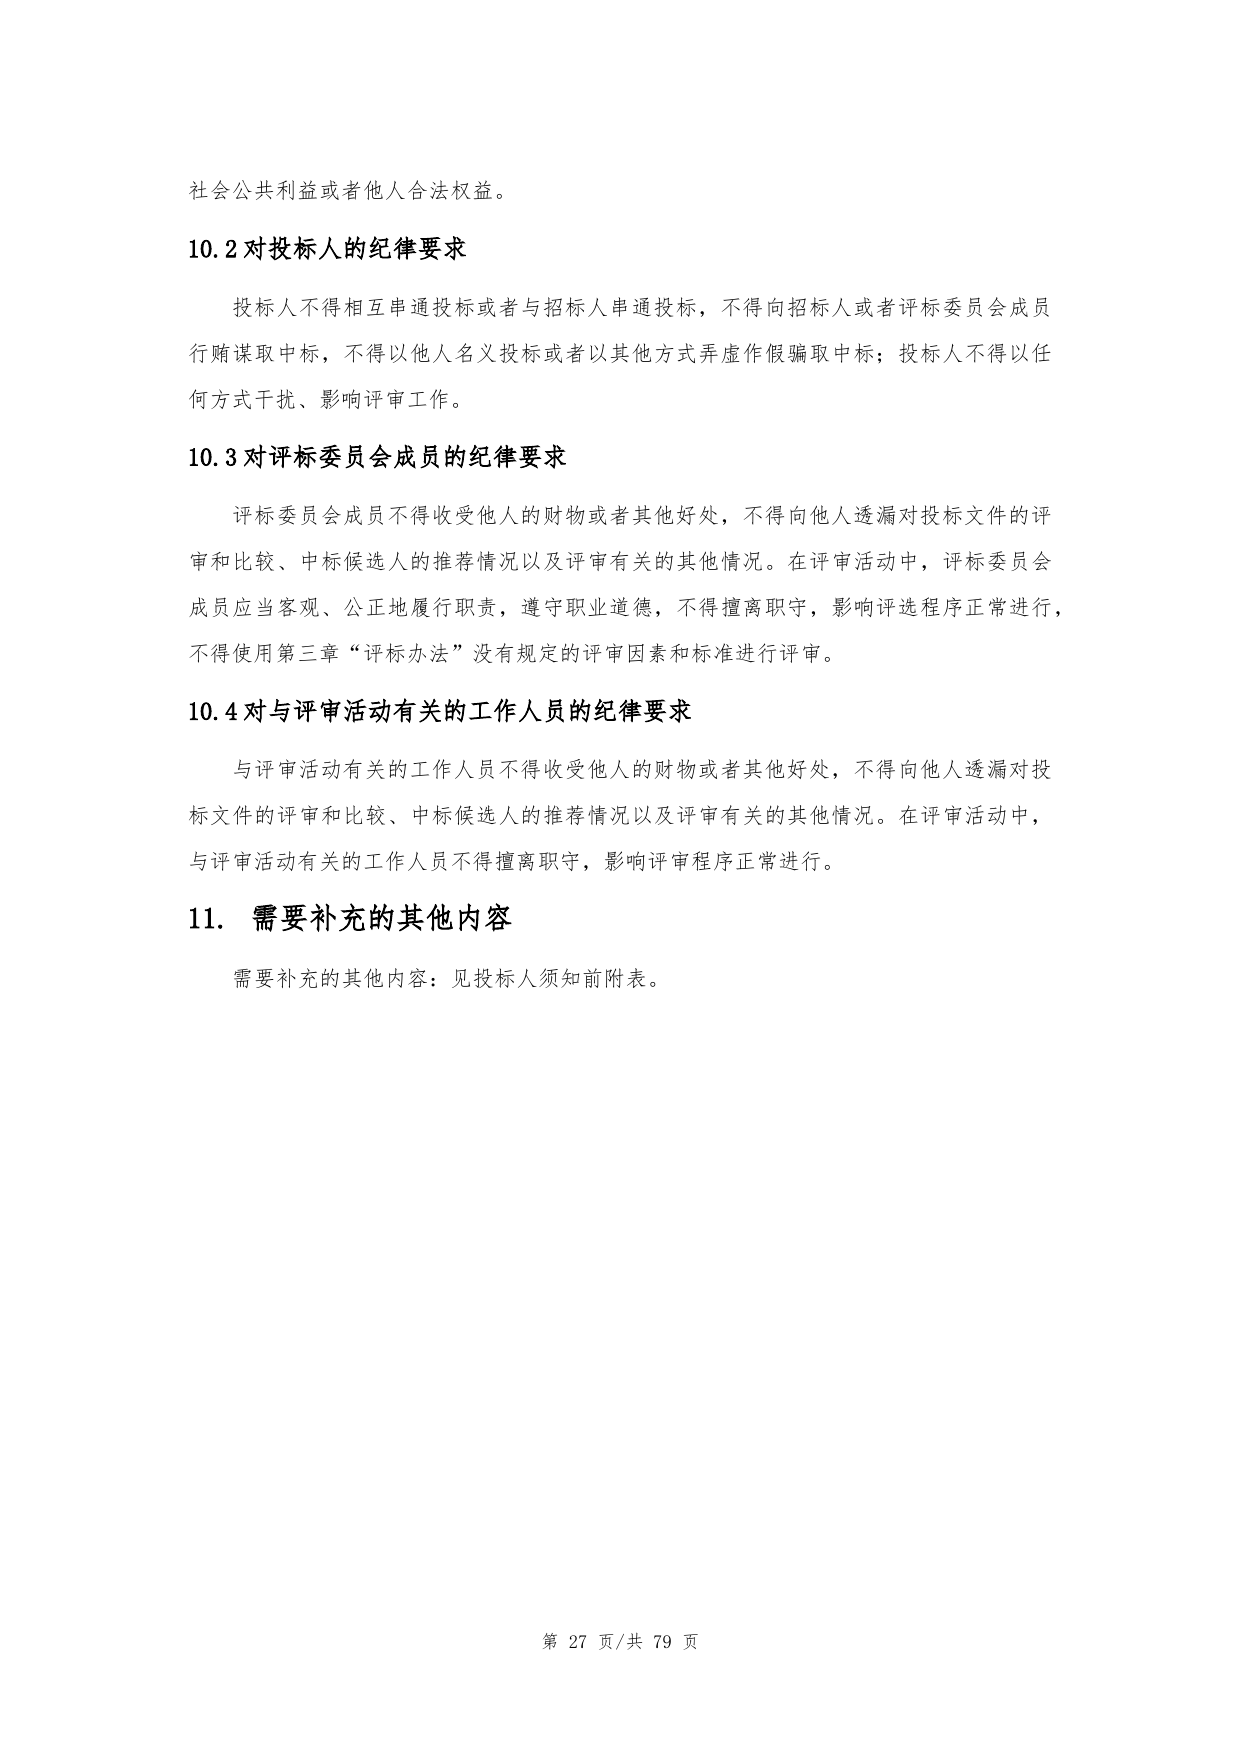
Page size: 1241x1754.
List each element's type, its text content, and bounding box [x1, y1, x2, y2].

title 11. 需要补充的其他内容 [187, 891, 1053, 937]
text 需要补充的其他内容：见投标人须知前附表。 [187, 949, 1053, 995]
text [187, 162, 1053, 208]
title 10.2对投标人的纪律要求 [187, 220, 1053, 266]
text 投标人不得相互串通投标或者与招标人串通投标，不得向招标人或者评标委员会成员行贿谋取中标，不得以他人名义投标或者以其他方式弄虚作假骗取中标；投标人不得以任何方式干扰、影响评审工作。 [187, 279, 1053, 416]
title 10.3对评标委员会成员的纪律要求 [187, 429, 1053, 474]
text 评标委员会成员不得收受他人的财物或者其他好处，不得向他人透漏对投标文件的评审和比较、中标候选人的推荐情况以及评审有关的其他情况。在评审活动中，评标委员会成员应当客观、公正地履行职责，遵守职业道德，不得擅离职守，影响评选程序正常进行，不得使用第三章“评标办法”没有规定的评审因素和标准进行评审。 [187, 487, 1053, 670]
title 10.4对与评审活动有关的工作人员的纪律要求 [187, 683, 1053, 729]
text 与评审活动有关的工作人员不得收受他人的财物或者其他好处，不得向他人透漏对投标文件的评审和比较、中标候选人的推荐情况以及评审有关的其他情况。在评审活动中，与评审活动有关的工作人员不得擅离职守，影响评审程序正常进行。 [187, 741, 1053, 879]
